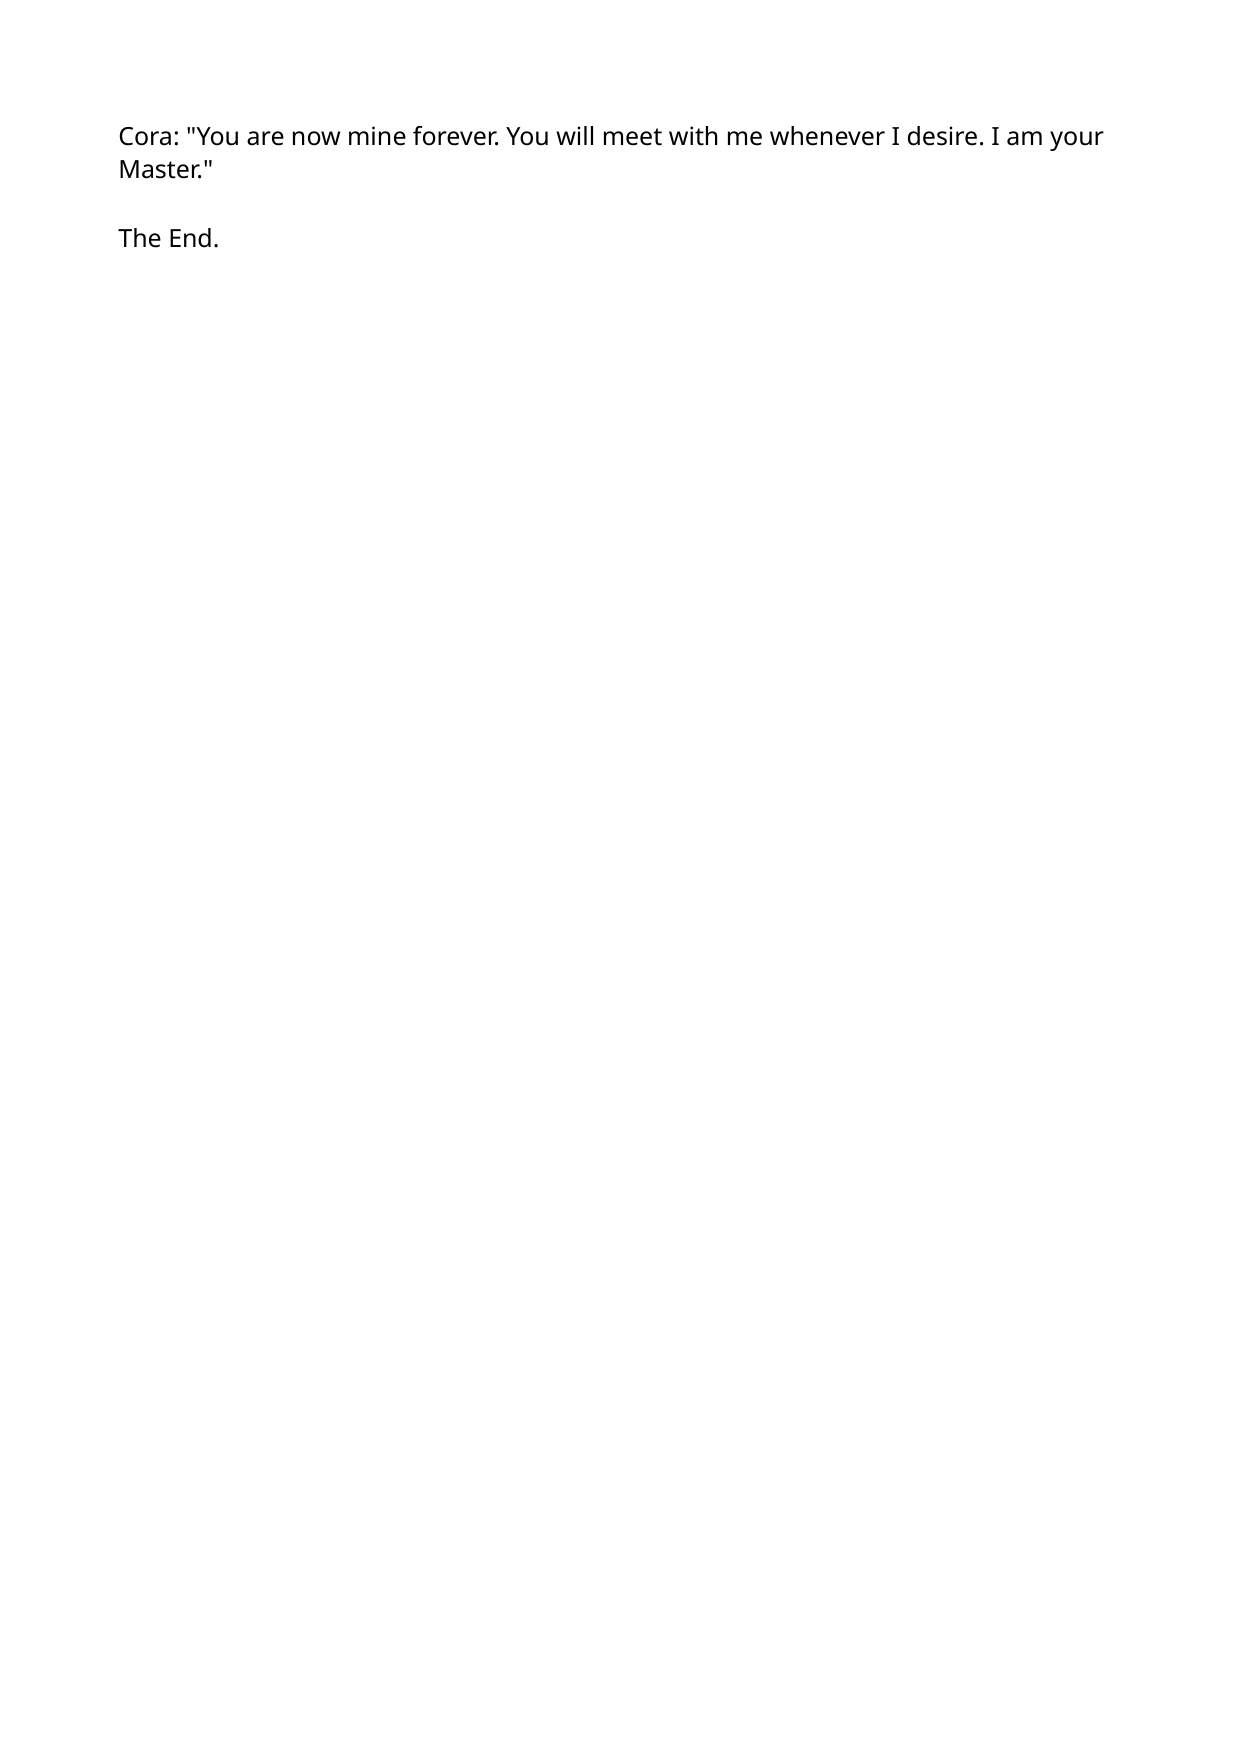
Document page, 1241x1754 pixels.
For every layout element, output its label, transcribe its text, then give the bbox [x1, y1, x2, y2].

text The End. [118, 220, 1122, 254]
text Cora: "You are now mine forever. You will meet with me whenever I desire. I am your Master." [118, 118, 1122, 186]
